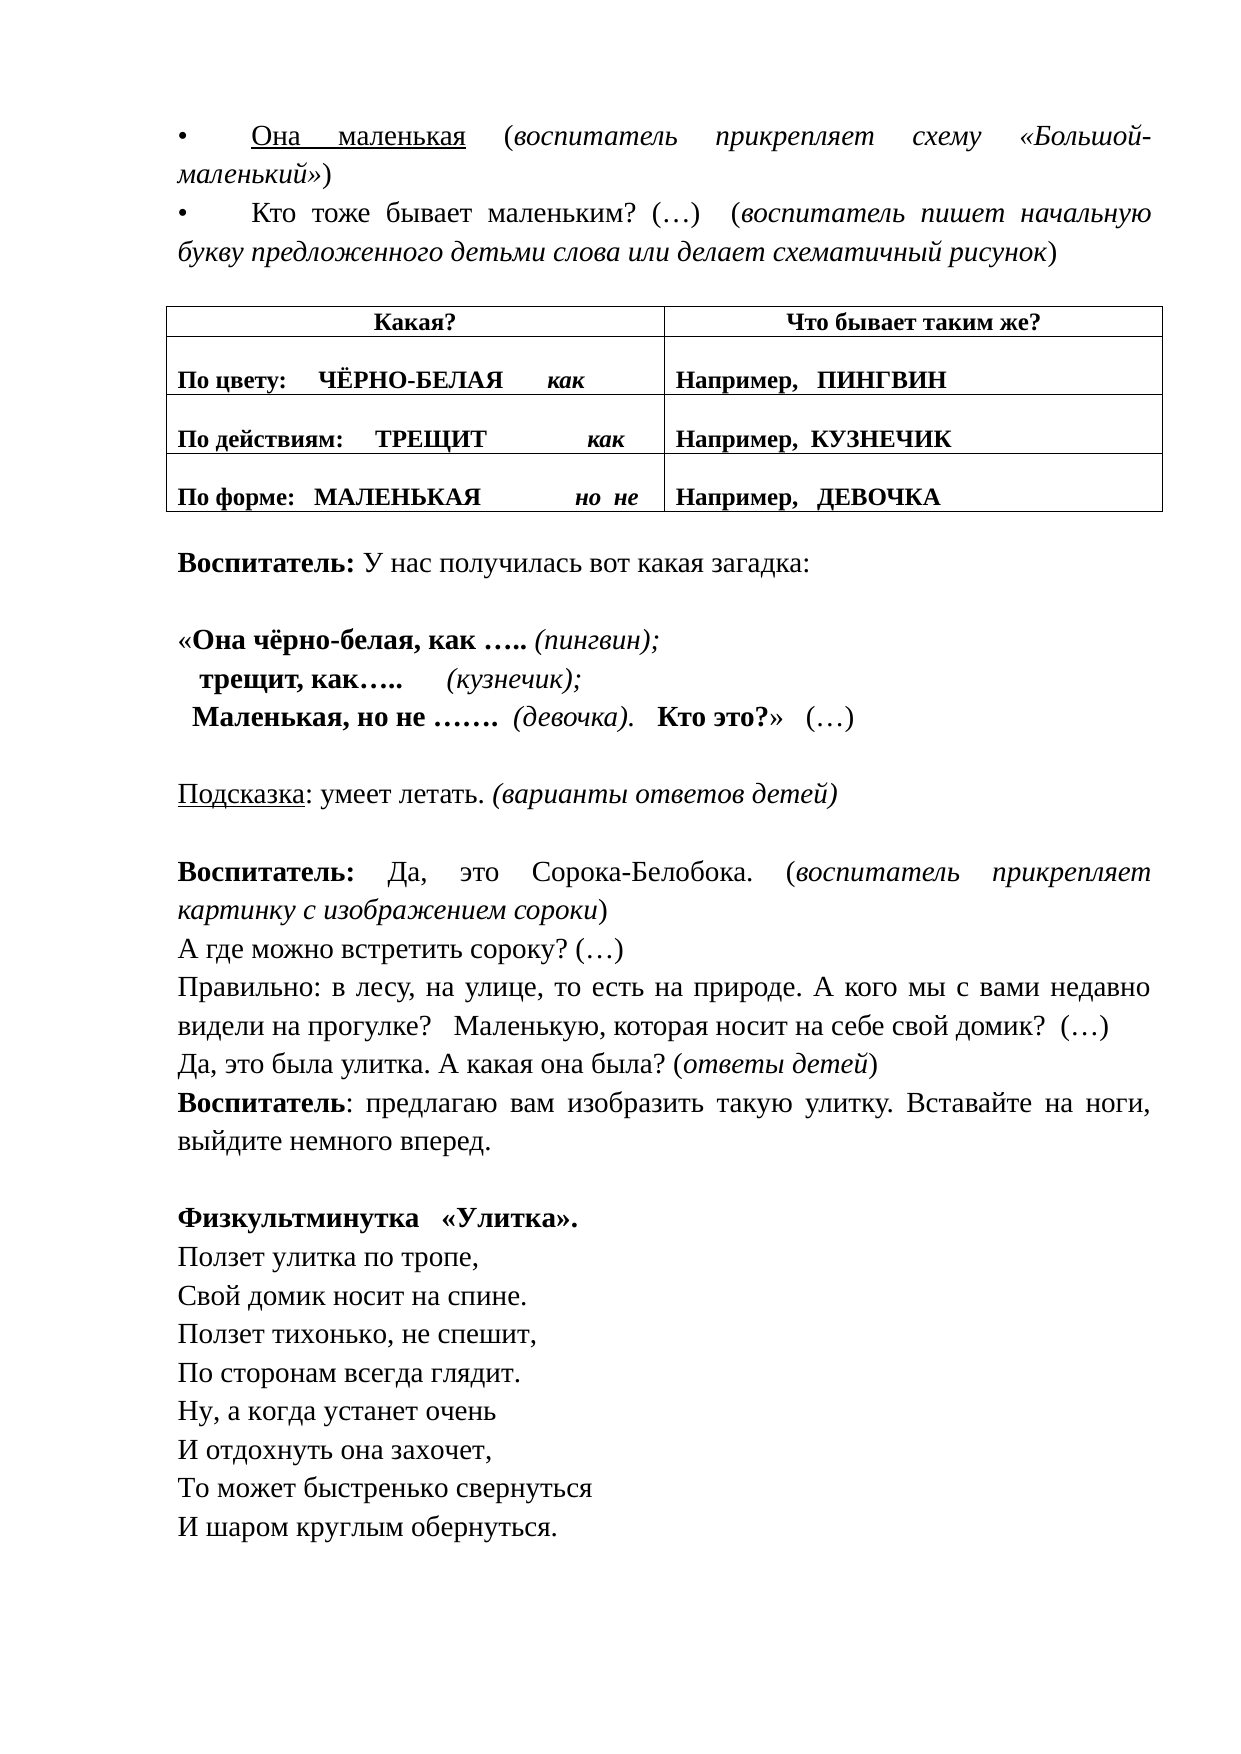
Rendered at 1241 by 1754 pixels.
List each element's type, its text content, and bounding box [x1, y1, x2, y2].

text • Она маленькая (воспитатель прикрепляет схему «Большой-маленький») [177, 118, 1152, 190]
table_cell По форме: МАЛЕНЬКАЯ но не [167, 454, 664, 511]
text Ползет улитка по тропе, Свой домик носит на спине. Ползет тихонько, не спешит, По сторонам всегда глядит. Ну, а когда устанет очень И отдохнуть она захочет, То может быстренько свернуться И шаром круглым обернуться. [177, 1239, 1152, 1542]
text • Кто тоже бывает маленьким? (…) (воспитатель пишет начальную букву предложенного детьми слова или делает схематичный рисунок) [177, 195, 1152, 267]
table_cell Например, ДЕВОЧКА [665, 454, 1162, 511]
table_header Что бывает таким же? [665, 307, 1162, 336]
text Воспитатель: Да, это Сорока-Белобока. (воспитатель прикрепляет картинку с изображением сороки) [177, 854, 1152, 926]
text Воспитатель: У нас получилась вот какая загадка: [177, 545, 1152, 579]
table_cell По цвету: ЧЁРНО-БЕЛАЯ как [167, 337, 664, 394]
text трещит, как….. (кузнечик); [177, 661, 1152, 694]
table_header Какая? [167, 307, 664, 336]
table_cell Например, ПИНГВИН [665, 337, 1162, 394]
text Да, это была улитка. А какая она была? (ответы детей) [177, 1046, 1152, 1080]
text Физкультминутка «Улитка». [177, 1201, 1152, 1234]
table_cell Например, КУЗНЕЧИК [665, 395, 1162, 453]
table_cell По действиям: ТРЕЩИТ как [167, 395, 664, 453]
text Правильно: в лесу, на улице, то есть на природе. А кого мы с вами недавно видели на прогулке? Маленькую, которая носит на себе свой домик? (…) [177, 969, 1152, 1041]
text Маленькая, но не ……. (девочка). Кто это?» (…) [177, 699, 1152, 733]
text Воспитатель: предлагаю вам изобразить такую улитку. Вставайте на ноги, выйдите немного вперед. [177, 1085, 1152, 1157]
text «Она чёрно-белая, как ….. (пингвин); [177, 622, 1152, 656]
text А где можно встретить сороку? (…) [177, 931, 1152, 964]
text Подсказка: умеет летать. (варианты ответов детей) [177, 777, 1152, 810]
